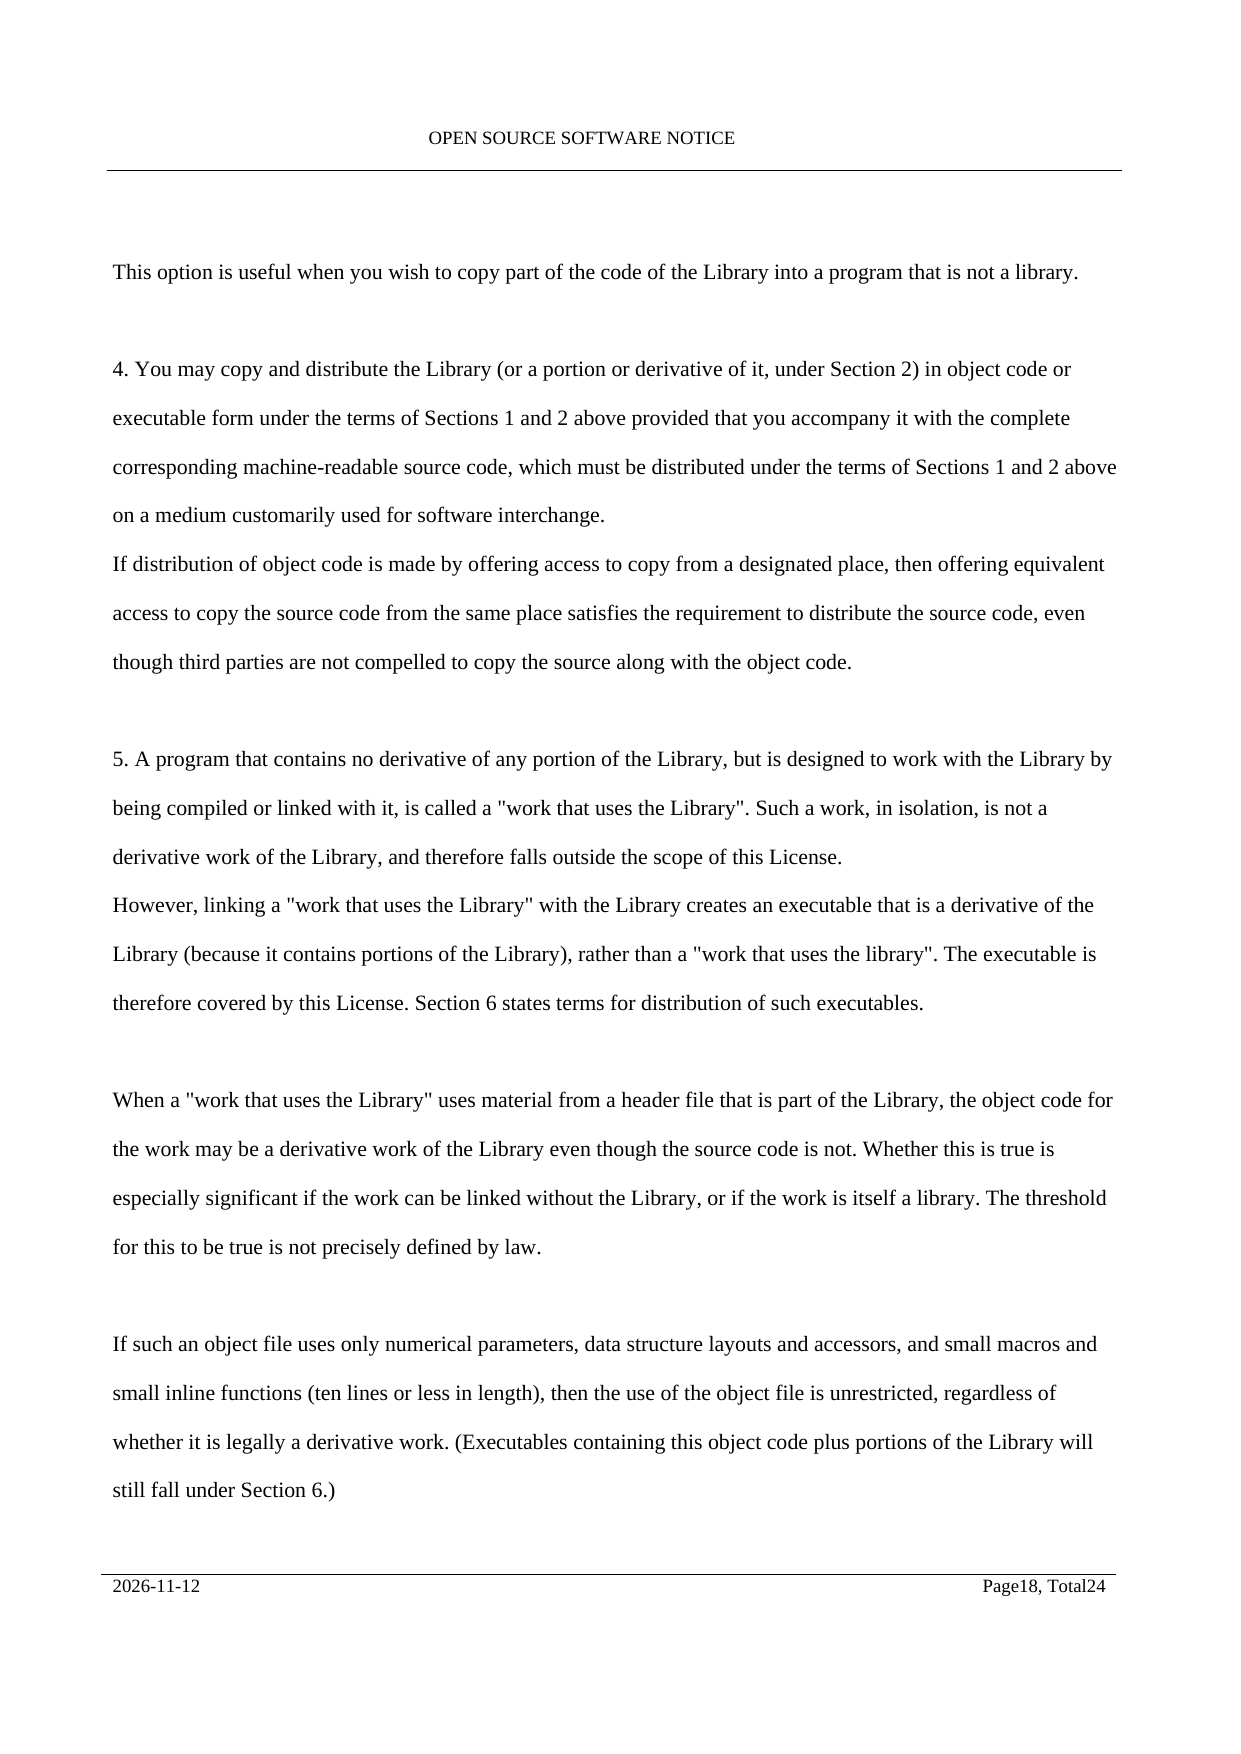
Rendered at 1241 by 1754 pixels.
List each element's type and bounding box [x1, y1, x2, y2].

text [112, 206, 1128, 1506]
